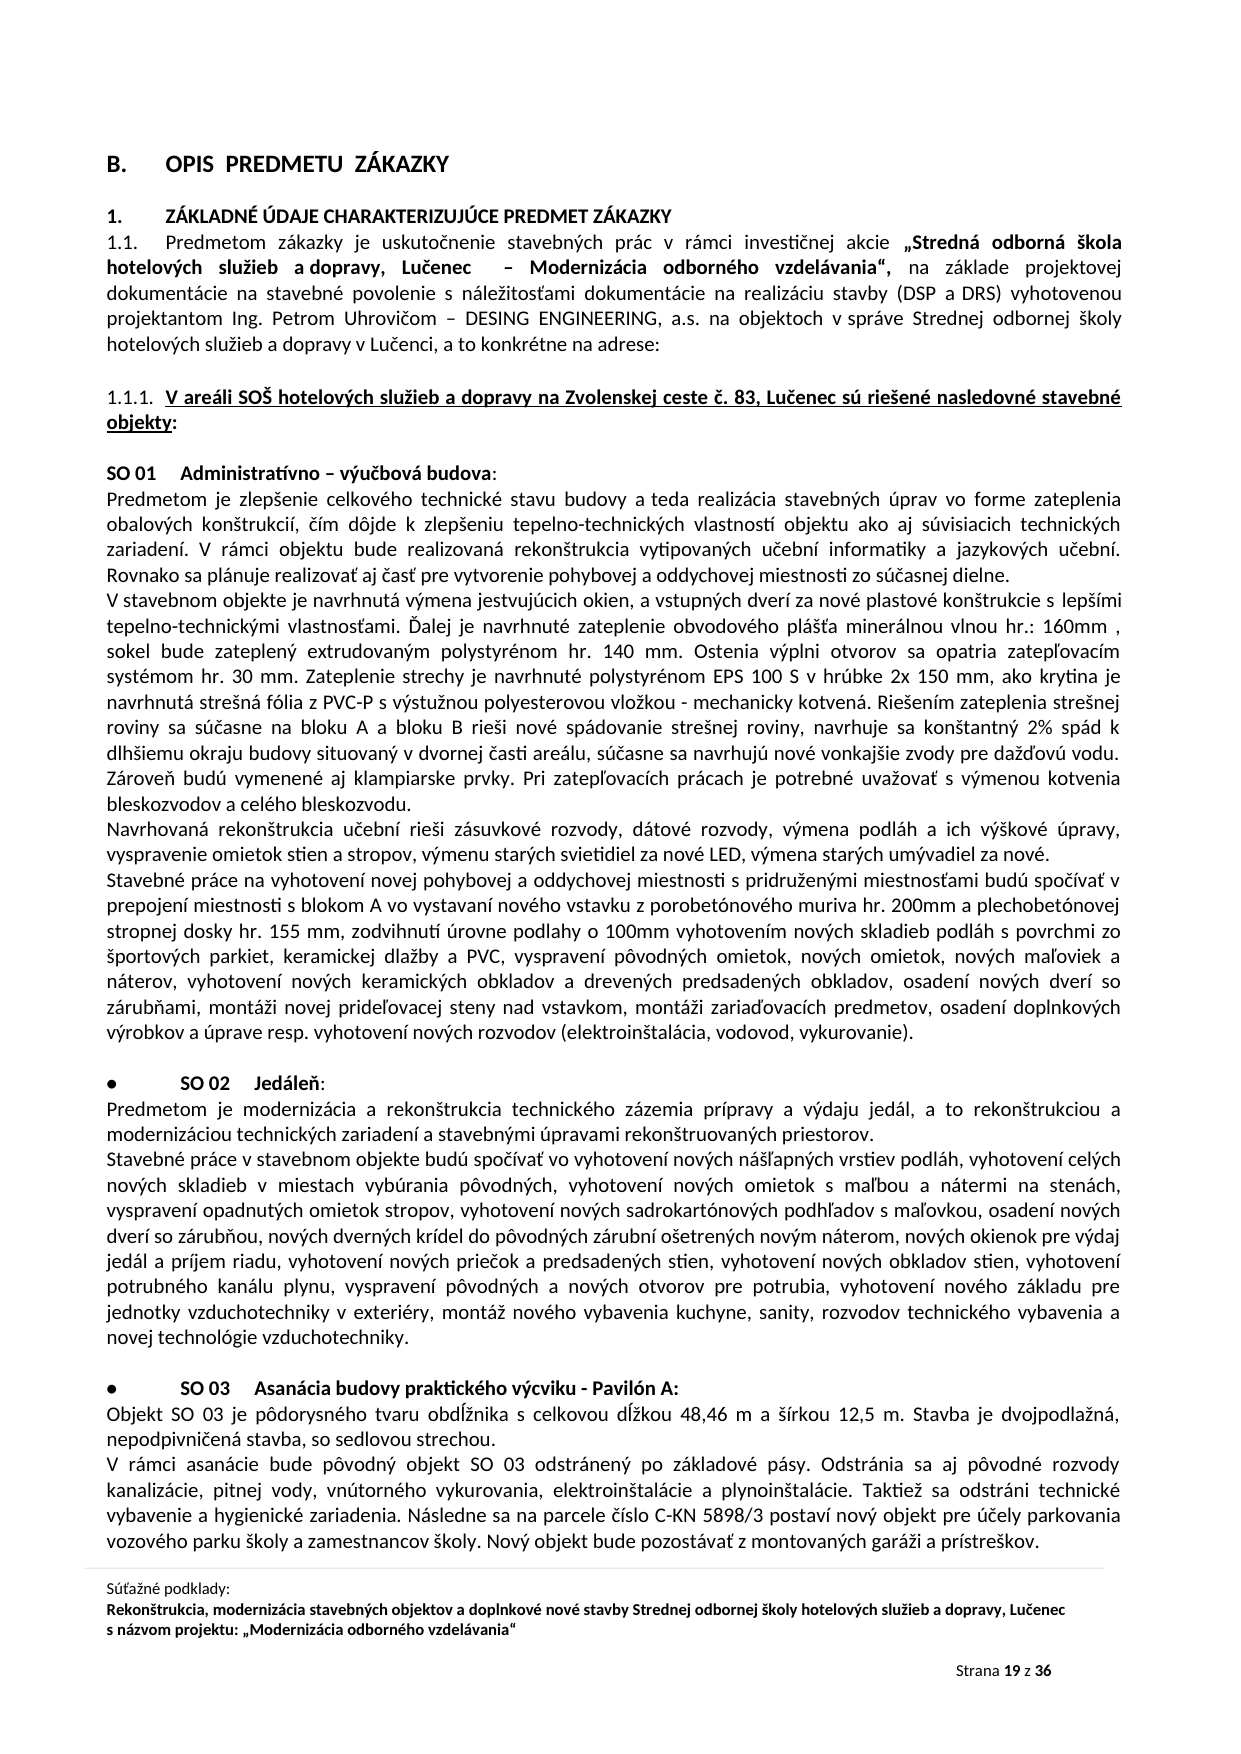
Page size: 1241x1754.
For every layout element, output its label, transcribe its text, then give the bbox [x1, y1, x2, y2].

text Stavebné práce na vyhotovení novej pohybovej a oddychovej miestnosti s pridruženými miestnosťami budú spočívať v prepojení miestnosti s blokom A vo vystavaní nového vstavku z porobetónového muriva hr. 200mm a plechobetónovej stropnej dosky hr. 155 mm, zodvihnutí úrovne podlahy o 100mm vyhotovením nových skladieb podláh s povrchmi zo športových parkiet, keramickej dlažby a PVC, vyspravení pôvodných omietok, nových omietok, nových maľoviek a náterov, vyhotovení nových keramických obkladov a drevených predsadených obkladov, osadení nových dverí so zárubňami, montáži novej prideľovacej steny nad vstavkom, montáži zariaďovacích predmetov, osadení doplnkových výrobkov a úprave resp. vyhotovení nových rozvodov (elektroinštalácia, vodovod, vykurovanie). [106, 867, 1122, 1045]
text Predmetom je zlepšenie celkového technické stavu budovy a teda realizácia stavebných úprav vo forme zateplenia obalových konštrukcií, čím dôjde k zlepšeniu tepelno-technických vlastností objektu ako aj súvisiacich technických zariadení. V rámci objektu bude realizovaná rekonštrukcia vytipovaných učební informatiky a jazykových učební. Rovnako sa plánuje realizovať aj časť pre vytvorenie pohybovej a oddychovej miestnosti zo súčasnej dielne. [106, 486, 1122, 587]
list Predmetom zákazky je uskutočnenie stavebných prác v rámci investičnej akcie „Stredná odborná škola hotelových služieb a dopravy, Lučenec – Modernizácia odborného vzdelávania“, na základe projektovej dokumentácie na stavebné povolenie s náležitosťami dokumentácie na realizáciu stavby (DSP a DRS) vyhotovenou projektantom Ing. Petrom Uhrovičom – DESING ENGINEERING, a.s. na objektoch v správe Strednej odbornej školy hotelových služieb a dopravy v Lučenci, a to konkrétne na adrese: [106, 229, 1122, 356]
text SO 01 Administratívno – výučbová budova: [106, 460, 1122, 486]
list V areáli SOŠ hotelových služieb a dopravy na Zvolenskej ceste č. 83, Lučenec sú riešené nasledovné stavebné objekty: [106, 384, 1122, 435]
text • SO 02 Jedáleň: [106, 1070, 1122, 1096]
text Predmetom je modernizácia a rekonštrukcia technického zázemia prípravy a výdaju jedál, a to rekonštrukciou a modernizáciou technických zariadení a stavebnými úpravami rekonštruovaných priestorov. [106, 1096, 1122, 1147]
text Objekt SO 03 je pôdorysného tvaru obdĺžnika s celkovou dĺžkou 48,46 m a šírkou 12,5 m. Stavba je dvojpodlažná, nepodpivničená stavba, so sedlovou strechou. [106, 1401, 1122, 1452]
text B. OPIS PREDMETU ZÁKAZKY [106, 148, 1122, 178]
text V stavebnom objekte je navrhnutá výmena jestvujúcich okien, a vstupných dverí za nové plastové konštrukcie s lepšími tepelno-technickými vlastnosťami. Ďalej je navrhnuté zateplenie obvodového plášťa minerálnou vlnou hr.: 160mm , sokel bude zateplený extrudovaným polystyrénom hr. 140 mm. Ostenia výplni otvorov sa opatria zatepľovacím systémom hr. 30 mm. Zateplenie strechy je navrhnuté polystyrénom EPS 100 S v hrúbke 2x 150 mm, ako krytina je navrhnutá strešná fólia z PVC-P s výstužnou polyesterovou vložkou - mechanicky kotvená. Riešením zateplenia strešnej roviny sa súčasne na bloku A a bloku B rieši nové spádovanie strešnej roviny, navrhuje sa konštantný 2% spád k dlhšiemu okraju budovy situovaný v dvornej časti areálu, súčasne sa navrhujú nové vonkajšie zvody pre dažďovú vodu. Zároveň budú vymenené aj klampiarske prvky. Pri zatepľovacích prácach je potrebné uvažovať s výmenou kotvenia bleskozvodov a celého bleskozvodu. [106, 587, 1122, 816]
list ZÁKLADNÉ ÚDAJE CHARAKTERIZUJÚCE PREDMET ZÁKAZKY [106, 204, 1122, 229]
text • SO 03 Asanácia budovy praktického výcviku - Pavilón A: [106, 1375, 1122, 1401]
text Navrhovaná rekonštrukcia učební rieši zásuvkové rozvody, dátové rozvody, výmena podláh a ich výškové úpravy, vyspravenie omietok stien a stropov, výmenu starých svietidiel za nové LED, výmena starých umývadiel za nové. [106, 816, 1122, 867]
text V rámci asanácie bude pôvodný objekt SO 03 odstránený po základové pásy. Odstránia sa aj pôvodné rozvody kanalizácie, pitnej vody, vnútorného vykurovania, elektroinštalácie a plynoinštalácie. Taktiež sa odstráni technické vybavenie a hygienické zariadenia. Následne sa na parcele číslo C-KN 5898/3 postaví nový objekt pre účely parkovania vozového parku školy a zamestnancov školy. Nový objekt bude pozostávať z montovaných garáži a prístreškov. [106, 1452, 1122, 1553]
text Stavebné práce v stavebnom objekte budú spočívať vo vyhotovení nových nášľapných vrstiev podláh, vyhotovení celých nových skladieb v miestach vybúrania pôvodných, vyhotovení nových omietok s maľbou a nátermi na stenách, vyspravení opadnutých omietok stropov, vyhotovení nových sadrokartónových podhľadov s maľovkou, osadení nových dverí so zárubňou, nových dverných krídel do pôvodných zárubní ošetrených novým náterom, nových okienok pre výdaj jedál a príjem riadu, vyhotovení nových priečok a predsadených stien, vyhotovení nových obkladov stien, vyhotovení potrubného kanálu plynu, vyspravení pôvodných a nových otvorov pre potrubia, vyhotovení nového základu pre jednotky vzduchotechniky v exteriéry, montáž nového vybavenia kuchyne, sanity, rozvodov technického vybavenia a novej technológie vzduchotechniky. [106, 1147, 1122, 1350]
